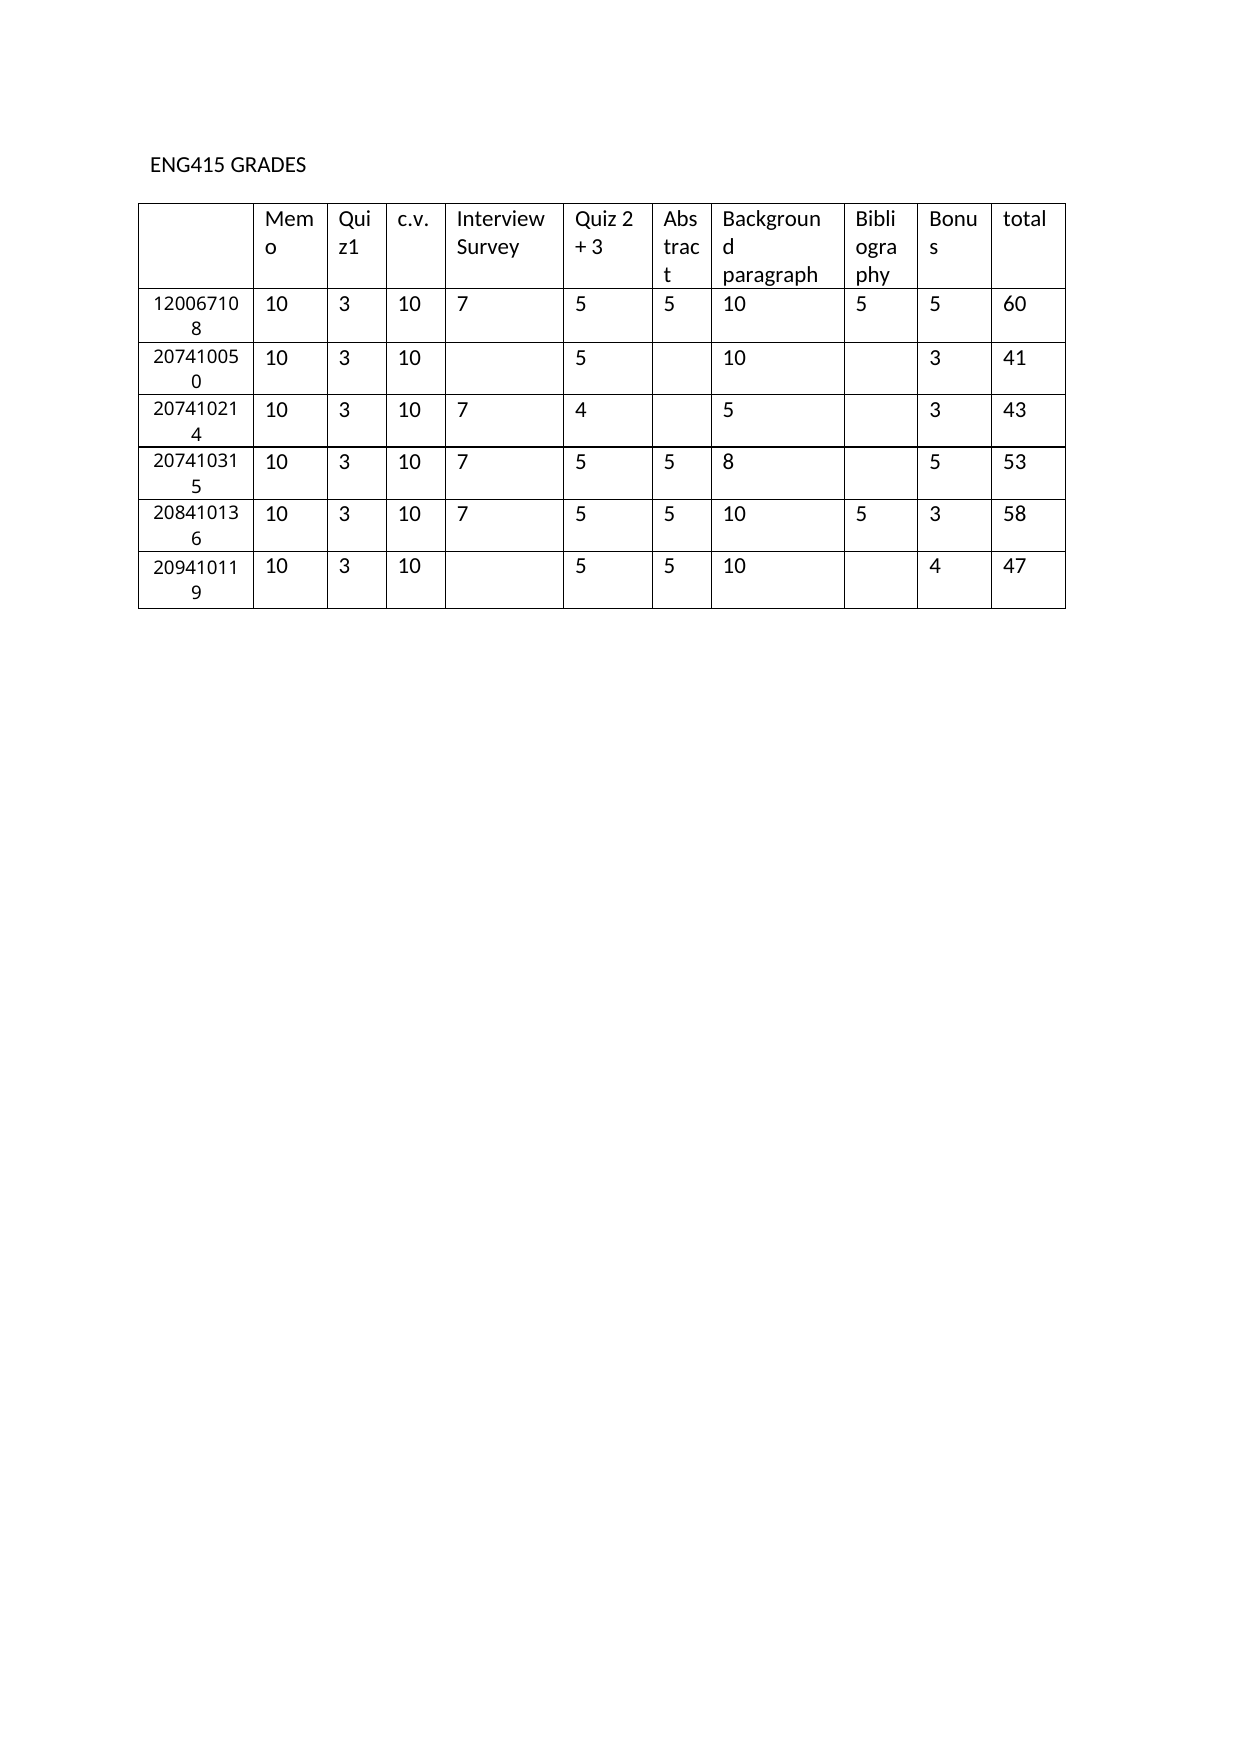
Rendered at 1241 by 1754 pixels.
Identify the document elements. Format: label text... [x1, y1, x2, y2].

table_cell 5 [845, 500, 917, 551]
table_header Quiz1 [328, 204, 386, 288]
table_cell 10 [254, 500, 327, 551]
table_cell 3 [328, 343, 386, 394]
table_cell 3 [918, 395, 991, 446]
table_cell 3 [918, 343, 991, 394]
table_cell 3 [918, 500, 991, 551]
table_cell 58 [992, 500, 1065, 551]
table_cell 3 [328, 552, 386, 608]
table_cell [446, 343, 563, 394]
table_cell 5 [564, 552, 652, 608]
table_cell 120067108 [139, 289, 253, 342]
table_header Quiz 2 + 3 [564, 204, 652, 288]
table_cell 208410136 [139, 500, 253, 551]
table_header Memo [254, 204, 327, 288]
table_cell 10 [254, 343, 327, 394]
table_cell 53 [992, 448, 1065, 498]
table_cell 10 [712, 552, 844, 608]
table_header c.v. [387, 204, 445, 288]
text ENG415 GRADES [150, 150, 1090, 178]
table_cell 7 [446, 289, 563, 342]
table_cell 10 [712, 500, 844, 551]
table_cell 7 [446, 448, 563, 498]
table_header Bonus [918, 204, 991, 288]
table_cell [845, 552, 917, 608]
table_header total [992, 204, 1065, 288]
table_cell 5 [918, 289, 991, 342]
table_cell 207410050 [139, 343, 253, 394]
table_cell 3 [328, 448, 386, 498]
table_cell [845, 448, 917, 498]
table_cell 10 [712, 289, 844, 342]
table_cell 5 [712, 395, 844, 446]
table_cell 207410315 [139, 448, 253, 498]
table_cell 10 [254, 552, 327, 608]
table_cell 3 [328, 500, 386, 551]
table_cell 10 [387, 289, 445, 342]
table_cell 10 [387, 552, 445, 608]
table_header Abstract [653, 204, 711, 288]
table_cell 5 [653, 289, 711, 342]
table_cell 7 [446, 395, 563, 446]
table_cell 10 [254, 448, 327, 498]
table_cell [845, 343, 917, 394]
table_cell 10 [387, 343, 445, 394]
table_cell 5 [564, 343, 652, 394]
table_cell 209410119 [139, 552, 253, 608]
table_cell 10 [254, 289, 327, 342]
table_cell 5 [564, 448, 652, 498]
table_cell 60 [992, 289, 1065, 342]
table_cell 10 [254, 395, 327, 446]
table_cell 5 [845, 289, 917, 342]
table_cell 5 [564, 500, 652, 551]
table_cell [446, 552, 563, 608]
table_cell [653, 395, 711, 446]
table_header Background paragraph [712, 204, 844, 288]
table_cell [845, 395, 917, 446]
table_cell 207410214 [139, 395, 253, 446]
table_cell [653, 343, 711, 394]
table_cell 10 [387, 448, 445, 498]
table_cell 43 [992, 395, 1065, 446]
table_cell 4 [918, 552, 991, 608]
table_cell 10 [387, 500, 445, 551]
table_cell 41 [992, 343, 1065, 394]
table_cell 47 [992, 552, 1065, 608]
table_cell 10 [387, 395, 445, 446]
table_cell 5 [653, 448, 711, 498]
table_cell 4 [564, 395, 652, 446]
table_cell 8 [712, 448, 844, 498]
table_header Bibliography [845, 204, 917, 288]
table_cell 3 [328, 289, 386, 342]
table_header [139, 204, 253, 288]
table_cell 3 [328, 395, 386, 446]
table_cell 5 [564, 289, 652, 342]
table_cell 5 [653, 500, 711, 551]
table_cell 5 [918, 448, 991, 498]
table_cell 7 [446, 500, 563, 551]
table_header Interview Survey [446, 204, 563, 288]
table_cell 10 [712, 343, 844, 394]
table_cell 5 [653, 552, 711, 608]
